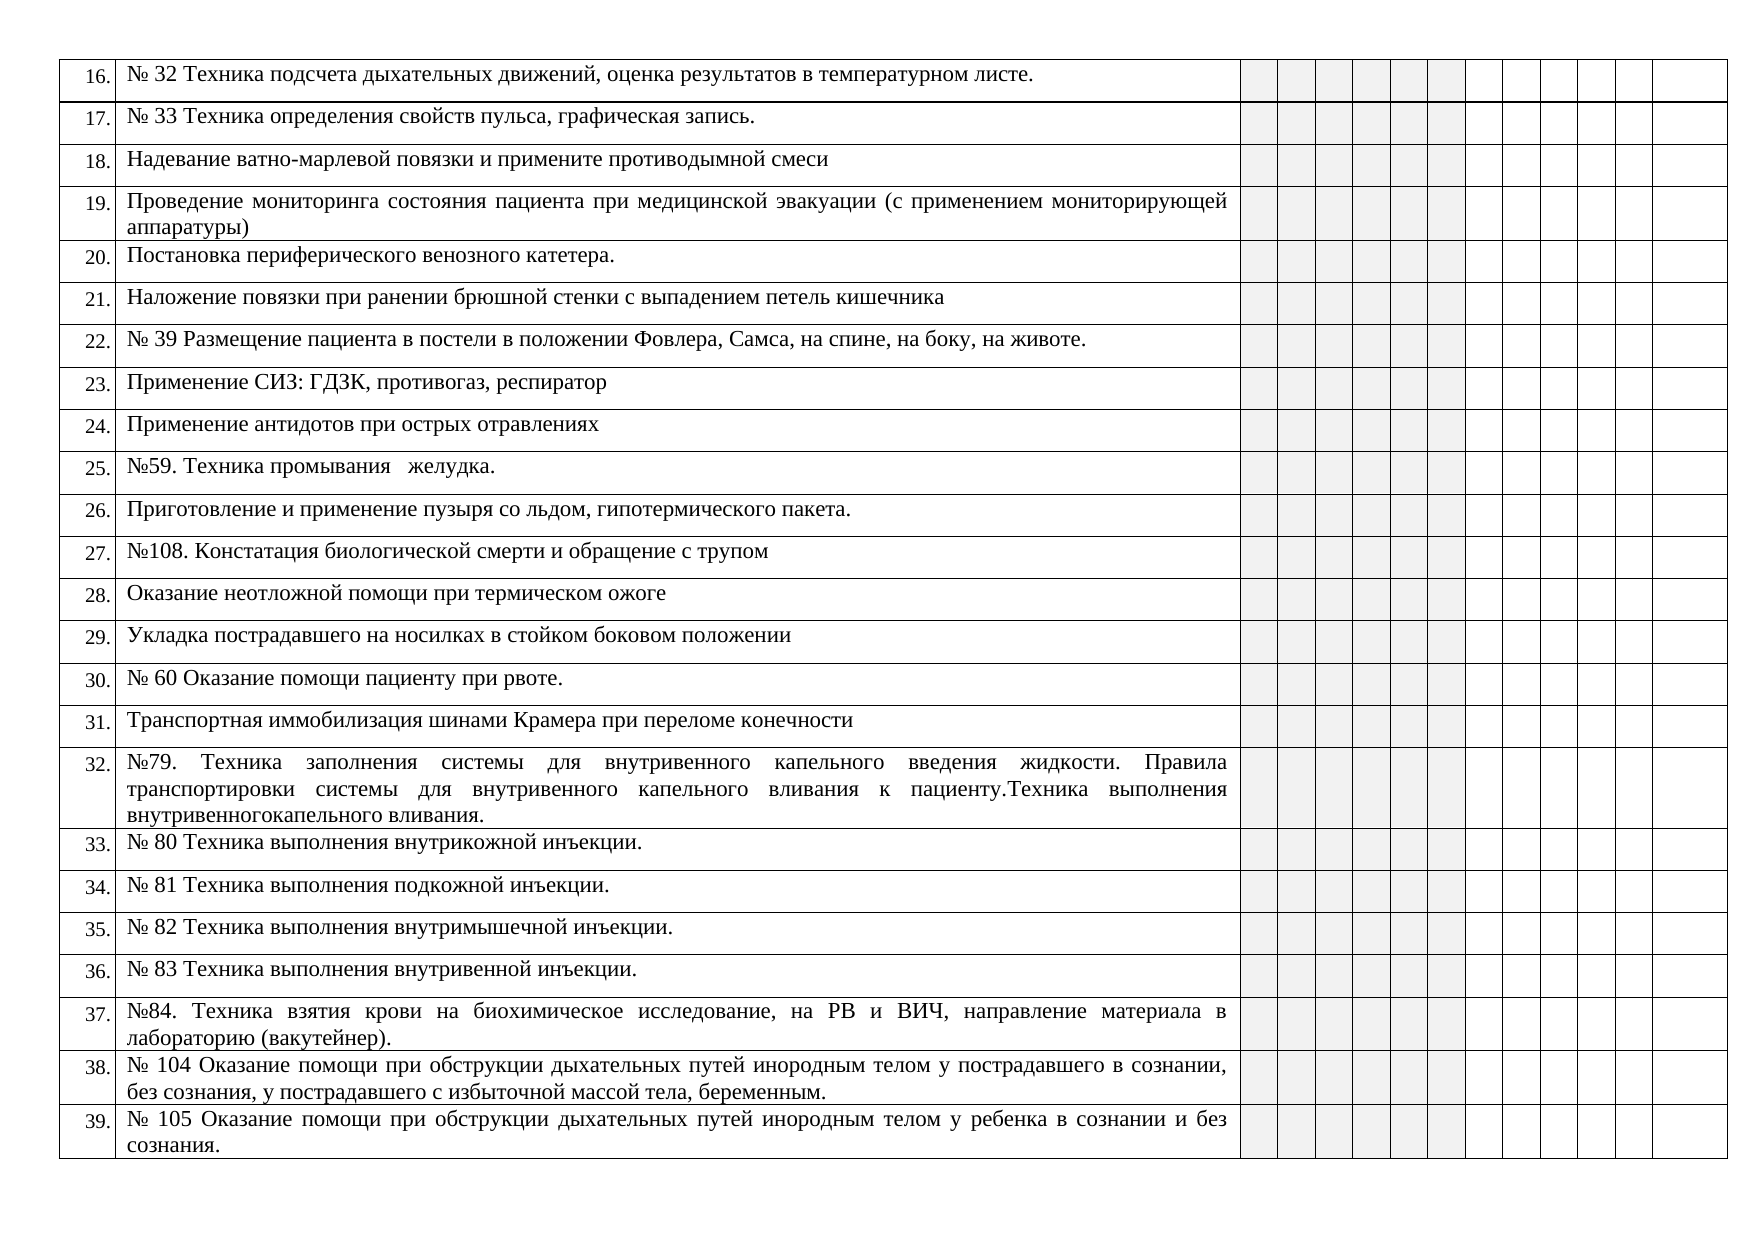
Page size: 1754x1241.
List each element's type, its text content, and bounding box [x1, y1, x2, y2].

table_cell [1241, 706, 1277, 747]
table_cell [1353, 998, 1390, 1050]
table_cell [1541, 706, 1577, 747]
table_cell [1541, 283, 1577, 324]
table_cell [1541, 955, 1577, 997]
table_cell [1653, 145, 1727, 186]
table_cell [1503, 955, 1540, 997]
table_cell [1503, 410, 1540, 451]
table_cell [1466, 621, 1502, 663]
table_cell [1616, 187, 1652, 240]
table_cell [1278, 1051, 1315, 1104]
table_cell [1616, 621, 1652, 663]
table_cell №59. Техника промывания желудка. [116, 452, 1240, 493]
table_cell [1278, 283, 1315, 324]
table_cell [1316, 103, 1352, 144]
table_cell №108. Констатация биологической смерти и обращение с трупом [116, 537, 1240, 578]
table_cell [1241, 537, 1277, 578]
table_cell [1541, 1051, 1577, 1104]
table_cell [1616, 1105, 1652, 1158]
table_cell [1353, 871, 1390, 912]
table_cell [1541, 187, 1577, 240]
table_cell [1353, 283, 1390, 324]
table_cell [60, 283, 115, 324]
table_cell [1316, 998, 1352, 1050]
table_cell [1241, 1105, 1277, 1158]
table_cell [1653, 103, 1727, 144]
table_cell [1428, 60, 1465, 101]
table_cell [1578, 537, 1615, 578]
table_cell № 104 Оказание помощи при обструкции дыхательных путей инородным телом у пострадавшего в сознании, без сознания, у пострадавшего с избыточной массой тела, беременным. [116, 1051, 1240, 1104]
table_cell [1353, 368, 1390, 409]
table_cell [1278, 241, 1315, 282]
table_cell [1316, 1105, 1352, 1158]
table_cell [1278, 452, 1315, 493]
table_cell [1391, 748, 1427, 827]
table_cell [1653, 60, 1727, 101]
table_cell [1541, 621, 1577, 663]
table_cell [1428, 706, 1465, 747]
table_cell [60, 998, 115, 1050]
table_cell [1466, 145, 1502, 186]
table_cell [1391, 283, 1427, 324]
table_cell [1466, 368, 1502, 409]
table_cell [1466, 913, 1502, 954]
table_cell [1503, 913, 1540, 954]
table_cell [1466, 706, 1502, 747]
table_cell [60, 452, 115, 493]
table_cell [1428, 829, 1465, 870]
table_cell [1578, 829, 1615, 870]
table_cell [1466, 871, 1502, 912]
table_cell [1316, 748, 1352, 827]
table_cell [1353, 452, 1390, 493]
table_cell № 60 Оказание помощи пациенту при рвоте. [116, 664, 1240, 705]
table_cell [1616, 871, 1652, 912]
table_cell [1278, 913, 1315, 954]
table_cell [1578, 103, 1615, 144]
table_cell [60, 955, 115, 997]
table_cell № 82 Техника выполнения внутримышечной инъекции. [116, 913, 1240, 954]
table_cell [1578, 913, 1615, 954]
table_cell [1241, 241, 1277, 282]
table_cell [60, 1105, 115, 1158]
table_cell [1616, 145, 1652, 186]
table_cell № 39 Размещение пациента в постели в положении Фовлера, Самса, на спине, на боку, на животе. [116, 325, 1240, 367]
table_cell Приготовление и применение пузыря со льдом, гипотермического пакета. [116, 495, 1240, 536]
table_cell [1241, 452, 1277, 493]
table_cell [1653, 664, 1727, 705]
table_cell [1353, 60, 1390, 101]
table_cell [1353, 145, 1390, 186]
table_cell [1541, 495, 1577, 536]
table_cell [1278, 145, 1315, 186]
table_cell [1428, 955, 1465, 997]
table_cell [1503, 706, 1540, 747]
table_cell [1541, 145, 1577, 186]
table_cell [60, 621, 115, 663]
table_cell [1391, 998, 1427, 1050]
table_cell [1428, 368, 1465, 409]
table_cell [1541, 829, 1577, 870]
table_cell [1466, 537, 1502, 578]
table_cell [1503, 187, 1540, 240]
table_cell [1316, 537, 1352, 578]
table_cell № 32 Техника подсчета дыхательных движений, оценка результатов в температурном листе. [116, 60, 1240, 101]
table_cell [1353, 325, 1390, 367]
table_cell [1316, 187, 1352, 240]
table_cell [1466, 495, 1502, 536]
table_cell [1541, 325, 1577, 367]
table_cell [1653, 579, 1727, 620]
table_cell [60, 664, 115, 705]
table_cell [1241, 103, 1277, 144]
table_cell [1241, 955, 1277, 997]
table_cell [60, 368, 115, 409]
table_cell [1428, 871, 1465, 912]
table_cell № 83 Техника выполнения внутривенной инъекции. [116, 955, 1240, 997]
table_cell [1503, 60, 1540, 101]
table_cell [1466, 187, 1502, 240]
table_cell [1316, 913, 1352, 954]
table_cell [60, 187, 115, 240]
table_cell [1391, 1051, 1427, 1104]
table_cell [1428, 495, 1465, 536]
table_cell [1278, 60, 1315, 101]
table_cell [1466, 103, 1502, 144]
table_cell Транспортная иммобилизация шинами Крамера при переломе конечности [116, 706, 1240, 747]
table_cell [1241, 998, 1277, 1050]
table_cell [1391, 187, 1427, 240]
table_cell [1391, 955, 1427, 997]
table_cell [1316, 871, 1352, 912]
table_cell [1391, 410, 1427, 451]
table_cell [1653, 1051, 1727, 1104]
table_cell [1466, 664, 1502, 705]
table_cell [1278, 495, 1315, 536]
table_cell [1653, 495, 1727, 536]
table_cell [1316, 241, 1352, 282]
table_cell [1653, 829, 1727, 870]
table_cell [1616, 829, 1652, 870]
table_cell [1428, 998, 1465, 1050]
table_cell [1428, 664, 1465, 705]
table_cell [60, 410, 115, 451]
table_cell [1541, 913, 1577, 954]
table_cell [1653, 325, 1727, 367]
table_cell [1578, 368, 1615, 409]
table_cell [1503, 579, 1540, 620]
table_cell [1578, 410, 1615, 451]
table_cell [1616, 998, 1652, 1050]
table_cell [60, 706, 115, 747]
table_cell [1428, 103, 1465, 144]
table_cell [1391, 60, 1427, 101]
table_cell [1353, 241, 1390, 282]
table_cell [1541, 410, 1577, 451]
table_cell [1353, 410, 1390, 451]
table_cell [1391, 241, 1427, 282]
table_cell [1578, 283, 1615, 324]
table_cell [1616, 579, 1652, 620]
table_cell [1241, 368, 1277, 409]
table_cell [1391, 495, 1427, 536]
table_cell [1616, 913, 1652, 954]
table_cell [1278, 410, 1315, 451]
table_cell [1241, 664, 1277, 705]
table_cell [1428, 452, 1465, 493]
table_cell [1541, 241, 1577, 282]
table_cell [1578, 664, 1615, 705]
table_cell [1541, 103, 1577, 144]
table_cell [1503, 1051, 1540, 1104]
table_cell [1541, 368, 1577, 409]
table_cell [60, 60, 115, 101]
table_cell [1578, 579, 1615, 620]
table_cell [1428, 579, 1465, 620]
table_cell Применение антидотов при острых отравлениях [116, 410, 1240, 451]
table_cell [1278, 103, 1315, 144]
table_cell Проведение мониторинга состояния пациента при медицинской эвакуации (с применением мониторирующей аппаратуры) [116, 187, 1240, 240]
table_cell №84. Техника взятия крови на биохимическое исследование, на РВ и ВИЧ, направление материала в лабораторию (вакутейнер). [116, 998, 1240, 1050]
table_cell [1316, 579, 1352, 620]
table_cell [1278, 955, 1315, 997]
table_cell [1541, 871, 1577, 912]
table_cell Укладка пострадавшего на носилках в стойком боковом положении [116, 621, 1240, 663]
table_cell [1391, 579, 1427, 620]
table_cell [1578, 955, 1615, 997]
table_cell [1353, 103, 1390, 144]
table_cell [1503, 829, 1540, 870]
table_cell [1653, 187, 1727, 240]
table_cell [1578, 998, 1615, 1050]
table_cell [1353, 495, 1390, 536]
table_cell [60, 103, 115, 144]
table_cell [1353, 537, 1390, 578]
table_cell [1466, 998, 1502, 1050]
table_cell [1316, 325, 1352, 367]
table_cell [1653, 621, 1727, 663]
table_cell [1578, 871, 1615, 912]
table_cell [1503, 241, 1540, 282]
table_cell [1653, 1105, 1727, 1158]
table_cell [1616, 706, 1652, 747]
table_cell [1316, 368, 1352, 409]
table_cell [1653, 452, 1727, 493]
table_cell [1278, 621, 1315, 663]
table_cell [1616, 664, 1652, 705]
table_cell [1428, 1105, 1465, 1158]
table_cell [1466, 829, 1502, 870]
table_cell [1316, 829, 1352, 870]
table_cell [60, 325, 115, 367]
table_cell [1241, 579, 1277, 620]
table_cell [1653, 410, 1727, 451]
table_cell [1503, 664, 1540, 705]
table_cell [1316, 283, 1352, 324]
table_cell [1616, 1051, 1652, 1104]
table_cell [1616, 60, 1652, 101]
table_cell [1278, 368, 1315, 409]
table_cell [1541, 998, 1577, 1050]
table_cell Оказание неотложной помощи при термическом ожоге [116, 579, 1240, 620]
table_cell [1466, 241, 1502, 282]
table_cell [60, 241, 115, 282]
table_cell [1503, 537, 1540, 578]
table_cell [1278, 325, 1315, 367]
table_cell [1466, 579, 1502, 620]
table_cell [1316, 706, 1352, 747]
table_cell [1653, 913, 1727, 954]
table_cell [1316, 410, 1352, 451]
table_cell [1653, 871, 1727, 912]
table_cell [1616, 283, 1652, 324]
table_cell [1353, 621, 1390, 663]
table_cell [60, 829, 115, 870]
table_cell [1391, 368, 1427, 409]
table_cell [1316, 1051, 1352, 1104]
table_cell [1578, 495, 1615, 536]
table_cell [1241, 829, 1277, 870]
table_cell Наложение повязки при ранении брюшной стенки с выпадением петель кишечника [116, 283, 1240, 324]
table_cell [1278, 1105, 1315, 1158]
table_cell [1541, 664, 1577, 705]
table_cell [1466, 325, 1502, 367]
table_cell [1541, 1105, 1577, 1158]
table_cell [1466, 410, 1502, 451]
table_cell [1503, 871, 1540, 912]
table_cell [1653, 241, 1727, 282]
table_cell [1503, 1105, 1540, 1158]
table_cell [1316, 621, 1352, 663]
table_cell [60, 145, 115, 186]
table_cell [1316, 452, 1352, 493]
table_cell [1241, 325, 1277, 367]
table_cell [1278, 998, 1315, 1050]
table_cell [1616, 748, 1652, 827]
table_cell [1391, 706, 1427, 747]
table_cell [1503, 998, 1540, 1050]
table_cell [1278, 537, 1315, 578]
table_cell [1466, 748, 1502, 827]
table_cell [1503, 452, 1540, 493]
table_cell [1241, 1051, 1277, 1104]
table_cell [1353, 706, 1390, 747]
table_cell [1503, 103, 1540, 144]
table_cell [1241, 621, 1277, 663]
table_cell [1278, 664, 1315, 705]
table_cell [1391, 664, 1427, 705]
table_cell [1353, 1105, 1390, 1158]
table_cell [1391, 621, 1427, 663]
table_cell [1241, 145, 1277, 186]
table_cell [1353, 187, 1390, 240]
table_cell [1353, 913, 1390, 954]
table_cell [1616, 103, 1652, 144]
table_cell [1353, 664, 1390, 705]
table_cell [1241, 871, 1277, 912]
table_cell [1653, 368, 1727, 409]
table_cell [1578, 241, 1615, 282]
table_cell [1541, 748, 1577, 827]
table_cell [1241, 187, 1277, 240]
table_cell [1503, 283, 1540, 324]
table_cell [1503, 748, 1540, 827]
table_cell [1316, 664, 1352, 705]
table_cell [1466, 955, 1502, 997]
table_cell [1241, 495, 1277, 536]
table_cell [1578, 621, 1615, 663]
table_cell [1466, 452, 1502, 493]
table_cell [1278, 829, 1315, 870]
table_cell [1466, 60, 1502, 101]
table_cell [1428, 187, 1465, 240]
table_cell [1391, 871, 1427, 912]
table_cell [1466, 283, 1502, 324]
table_cell [1391, 452, 1427, 493]
table_cell [1353, 829, 1390, 870]
table_cell [1653, 283, 1727, 324]
table_cell [1616, 495, 1652, 536]
table_cell [1616, 325, 1652, 367]
table_cell [1241, 410, 1277, 451]
table_cell [1503, 621, 1540, 663]
table_cell [1541, 452, 1577, 493]
table_cell [1241, 913, 1277, 954]
table_cell [60, 537, 115, 578]
table_cell [1541, 537, 1577, 578]
table_cell [1428, 748, 1465, 827]
table_cell [60, 748, 115, 827]
table_cell [1391, 829, 1427, 870]
table_cell [1353, 579, 1390, 620]
table_cell Применение СИЗ: ГДЗК, противогаз, респиратор [116, 368, 1240, 409]
table_cell [60, 495, 115, 536]
table_cell [1616, 452, 1652, 493]
table_cell [1616, 410, 1652, 451]
table_cell [1241, 748, 1277, 827]
table_cell [1391, 103, 1427, 144]
table_cell № 80 Техника выполнения внутрикожной инъекции. [116, 829, 1240, 870]
table_cell [1278, 187, 1315, 240]
table_cell [1578, 452, 1615, 493]
table_cell Надевание ватно-марлевой повязки и примените противодымной смеси [116, 145, 1240, 186]
table_cell [1391, 1105, 1427, 1158]
table_cell [1353, 1051, 1390, 1104]
table_cell № 105 Оказание помощи при обструкции дыхательных путей инородным телом у ребенка в сознании и без сознания. [116, 1105, 1240, 1158]
table_cell [60, 1051, 115, 1104]
table_cell [1428, 410, 1465, 451]
table_cell [1466, 1105, 1502, 1158]
table_cell [1428, 537, 1465, 578]
table_cell [1353, 955, 1390, 997]
table_cell [1391, 913, 1427, 954]
table_cell [1428, 241, 1465, 282]
table_cell [1653, 998, 1727, 1050]
table_cell [1653, 748, 1727, 827]
table_cell [60, 871, 115, 912]
table_cell [1653, 537, 1727, 578]
table_cell [1428, 1051, 1465, 1104]
table_cell [1616, 537, 1652, 578]
table_cell [1278, 871, 1315, 912]
table_cell [1316, 60, 1352, 101]
table_cell [1391, 325, 1427, 367]
table_cell [1428, 913, 1465, 954]
table_cell [60, 579, 115, 620]
table_cell [60, 913, 115, 954]
table_cell [1503, 325, 1540, 367]
table_cell [1503, 495, 1540, 536]
table_cell [1578, 1051, 1615, 1104]
table_cell [1541, 579, 1577, 620]
table_cell [1428, 283, 1465, 324]
table_cell [1653, 706, 1727, 747]
table_cell [1241, 60, 1277, 101]
table_cell [1578, 325, 1615, 367]
table_cell [1578, 145, 1615, 186]
table_cell [1541, 60, 1577, 101]
table_cell [1428, 621, 1465, 663]
table_cell № 81 Техника выполнения подкожной инъекции. [116, 871, 1240, 912]
table_cell [1316, 495, 1352, 536]
table_cell [1391, 537, 1427, 578]
table_cell [1653, 955, 1727, 997]
table_cell [1278, 579, 1315, 620]
table_cell [1578, 706, 1615, 747]
table_cell [1503, 145, 1540, 186]
table_cell [1466, 1051, 1502, 1104]
table_cell [1278, 748, 1315, 827]
table_cell № 33 Техника определения свойств пульса, графическая запись. [116, 103, 1240, 144]
table_cell [1316, 145, 1352, 186]
table_cell [1428, 325, 1465, 367]
table_cell [1241, 283, 1277, 324]
table_cell №79. Техника заполнения системы для внутривенного капельного введения жидкости. Правила транспортировки системы для внутривенного капельного вливания к пациенту.Техника выполнения внутривенногокапельного вливания. [116, 748, 1240, 827]
table_cell [1616, 241, 1652, 282]
table_cell [1391, 145, 1427, 186]
table_cell [1616, 955, 1652, 997]
table_cell [1503, 368, 1540, 409]
table_cell [1578, 748, 1615, 827]
table_cell [1578, 187, 1615, 240]
table_cell [1578, 1105, 1615, 1158]
table_cell [1428, 145, 1465, 186]
table_cell [1578, 60, 1615, 101]
table_cell Постановка периферического венозного катетера. [116, 241, 1240, 282]
table_cell [1616, 368, 1652, 409]
table_cell [1353, 748, 1390, 827]
table_cell [1316, 955, 1352, 997]
table_cell [1278, 706, 1315, 747]
